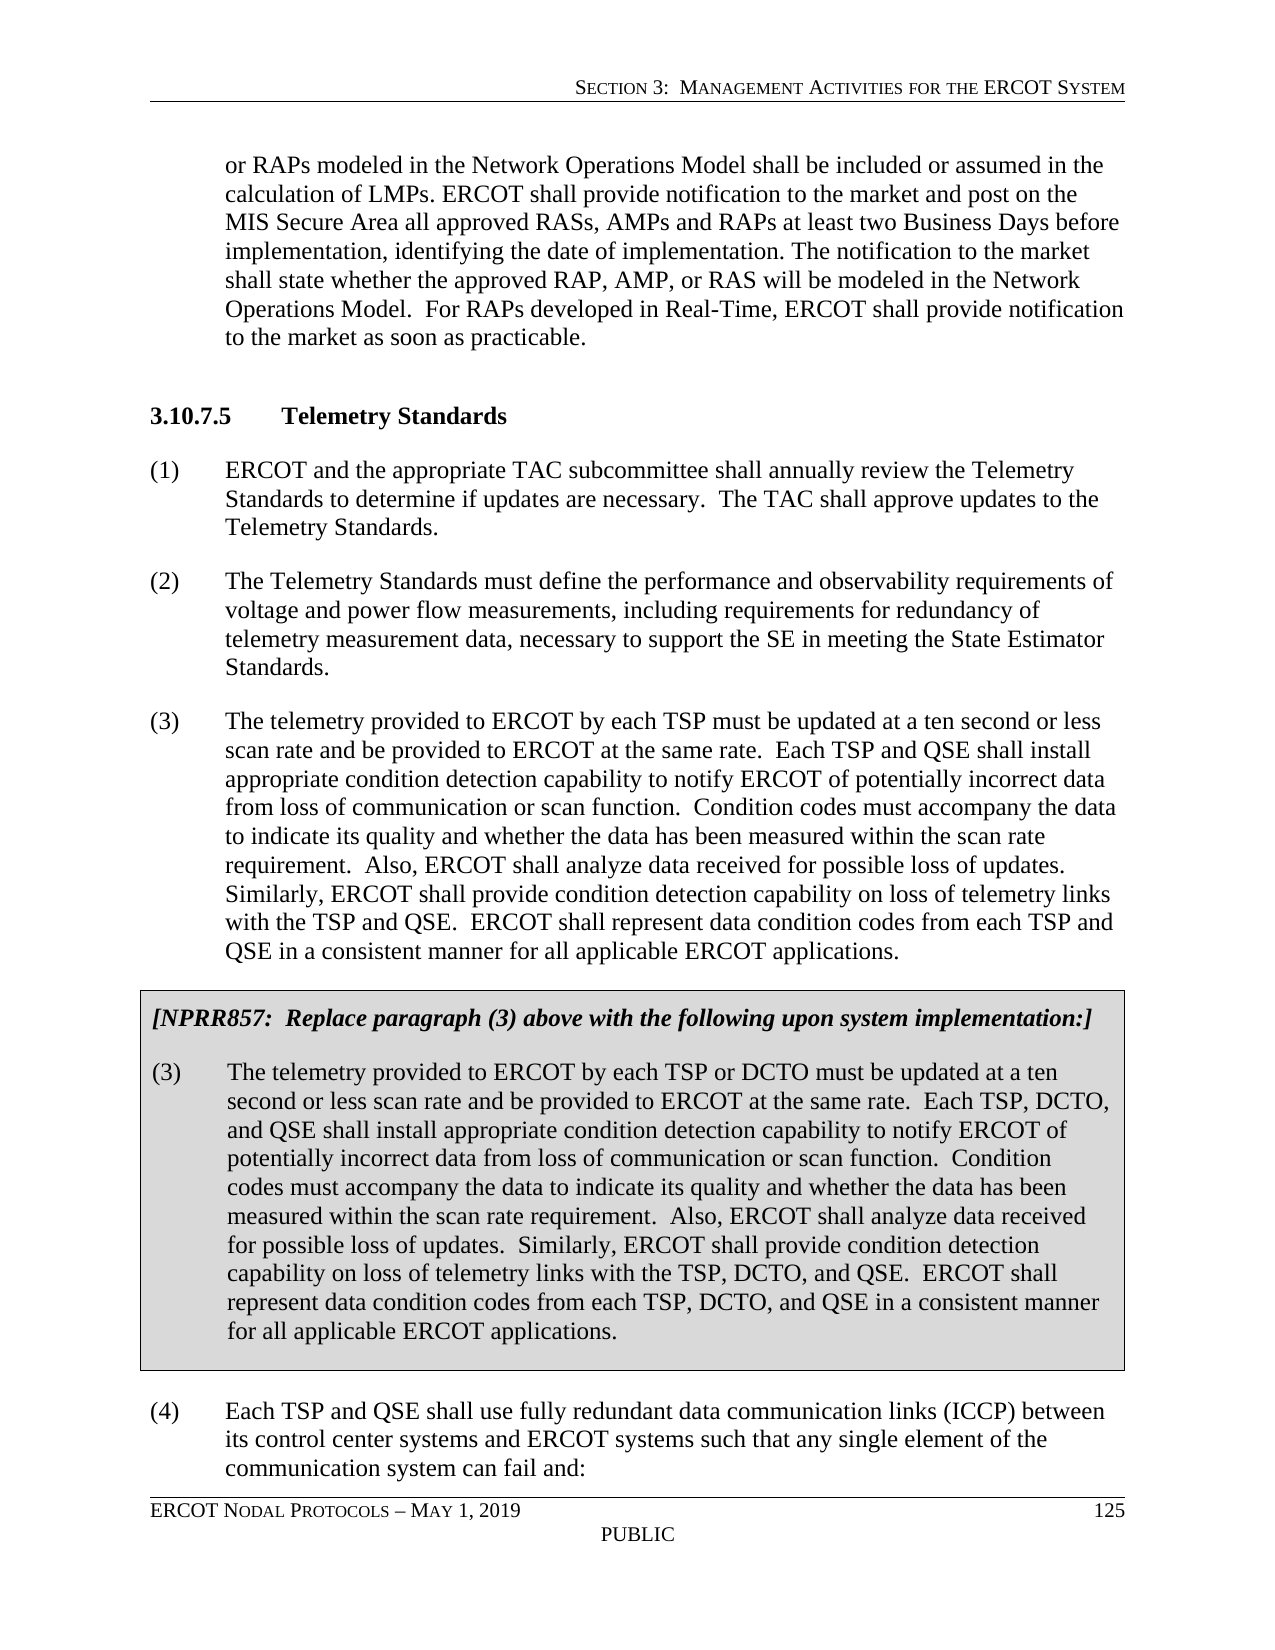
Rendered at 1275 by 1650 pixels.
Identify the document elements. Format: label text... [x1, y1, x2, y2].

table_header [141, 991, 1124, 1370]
text (4) Each TSP and QSE shall use fully redundant data communication links (ICCP) between its control center systems and ERCOT systems such that any single element of the communication system can fail and: [150, 1396, 1125, 1482]
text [150, 150, 1125, 351]
text (2) The Telemetry Standards must define the performance and observability requirements of voltage and power flow measurements, including requirements for redundancy of telemetry measurement data, necessary to support the SE in meeting the State Estimator Standards. [150, 566, 1125, 681]
text (3) The telemetry provided to ERCOT by each TSP must be updated at a ten second or less scan rate and be provided to ERCOT at the same rate. Each TSP and QSE shall install appropriate condition detection capability to notify ERCOT of potentially incorrect data from loss of communication or scan function. Condition codes must accompany the data to indicate its quality and whether the data has been measured within the scan rate requirement. Also, ERCOT shall analyze data received for possible loss of updates. Similarly, ERCOT shall provide condition detection capability on loss of telemetry links with the TSP and QSE. ERCOT shall represent data condition codes from each TSP and QSE in a consistent manner for all applicable ERCOT applications. [150, 706, 1125, 965]
text 3.10.7.5 Telemetry Standards [150, 401, 1125, 430]
text (1) ERCOT and the appropriate TAC subcommittee shall annually review the Telemetry Standards to determine if updates are necessary. The TAC shall approve updates to the Telemetry Standards. [150, 455, 1125, 541]
